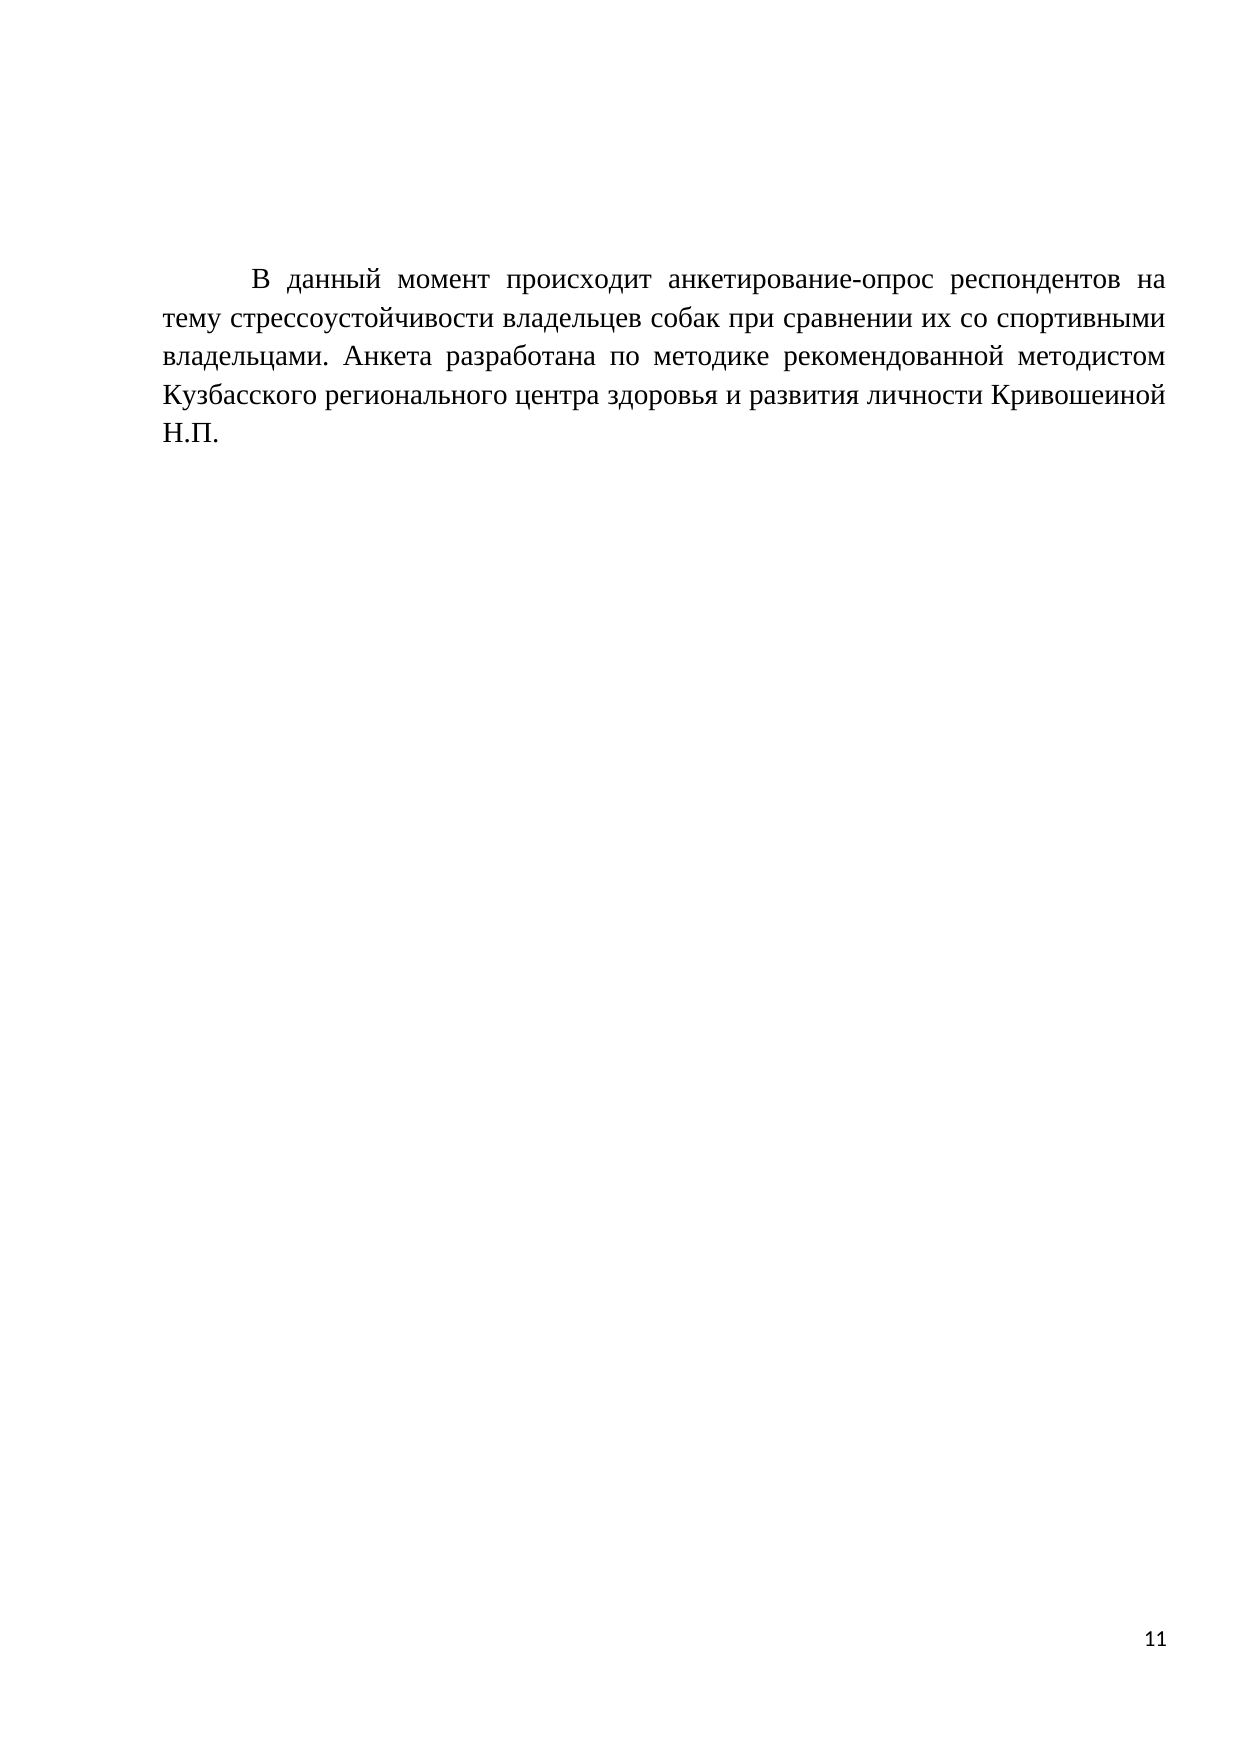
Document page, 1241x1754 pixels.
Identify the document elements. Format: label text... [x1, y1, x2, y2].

text В данный момент происходит анкетирование-опрос респондентов на тему стрессоустойчивости владельцев собак при сравнении их со спортивными владельцами. Анкета разработана по методике рекомендованной методистом Кузбасского регионального центра здоровья и развития личности Кривошеиной Н.П. [162, 261, 1167, 449]
